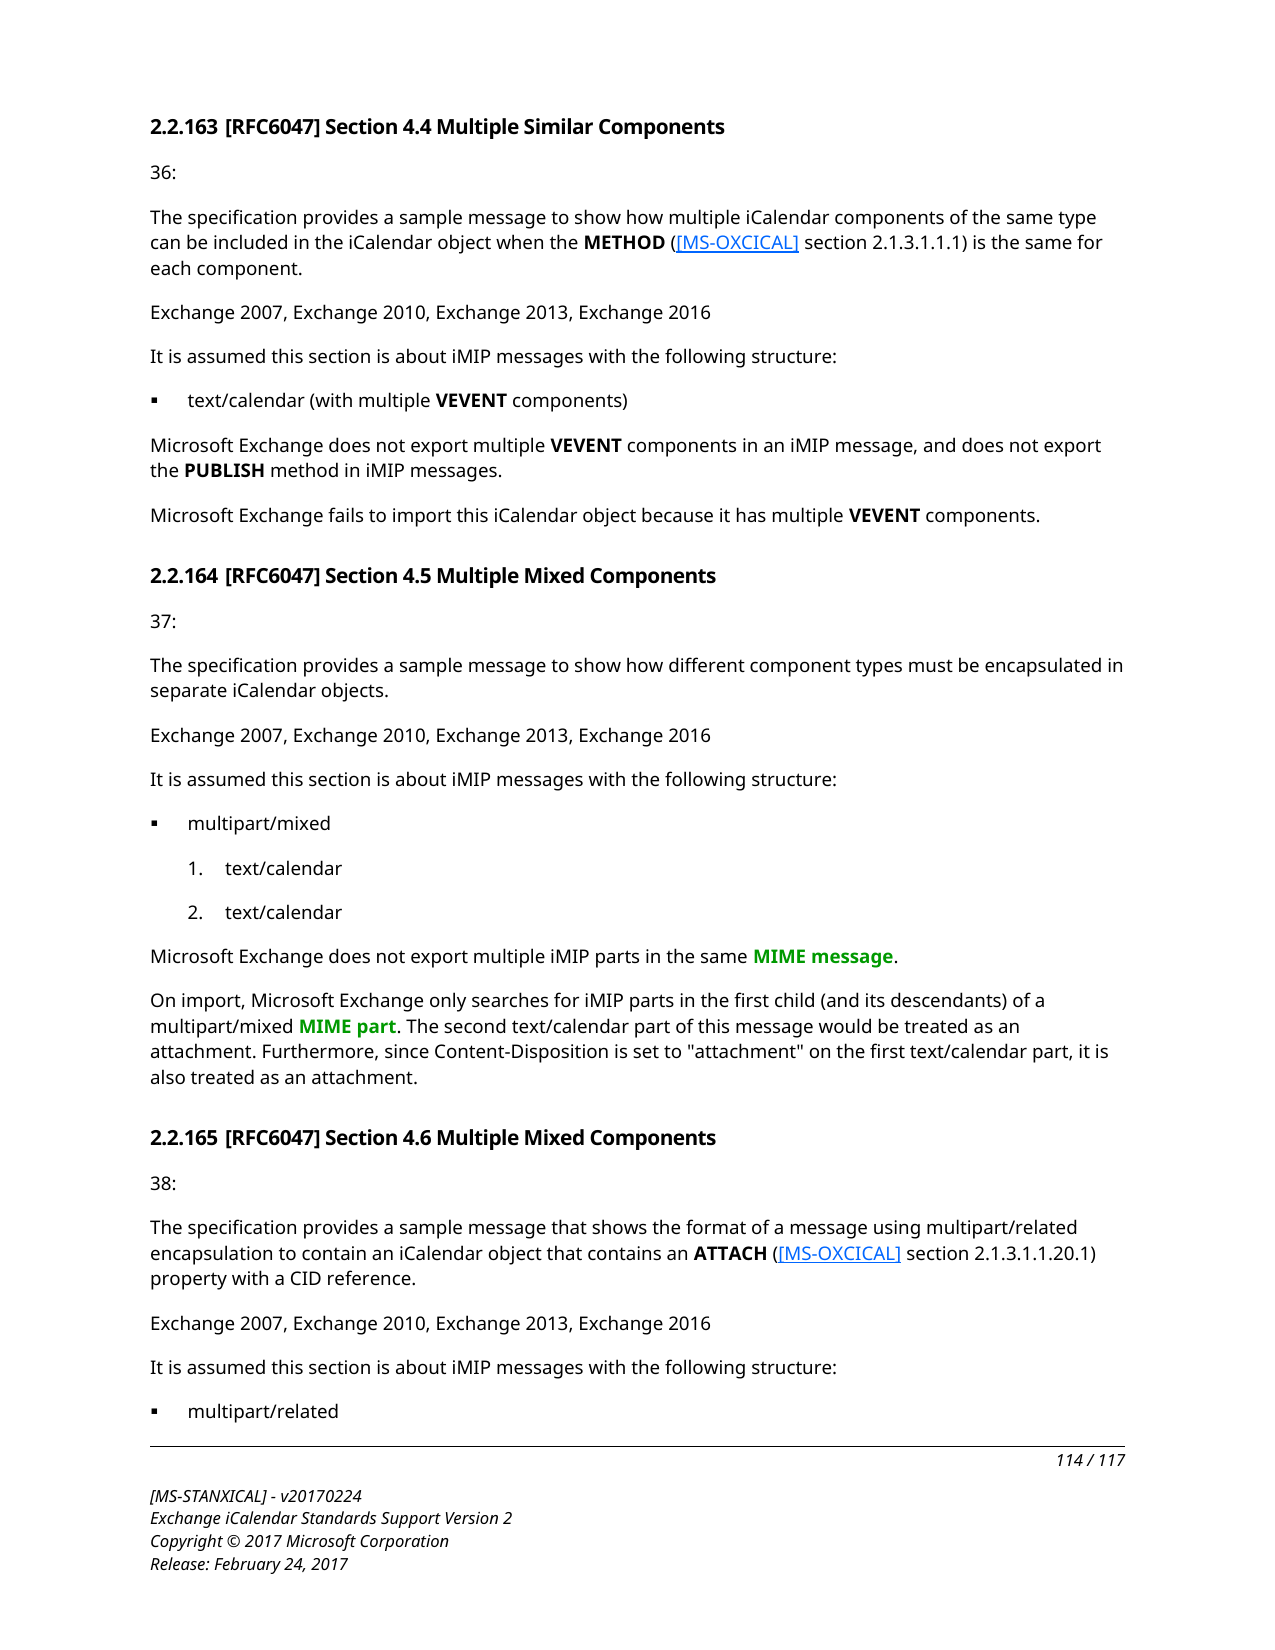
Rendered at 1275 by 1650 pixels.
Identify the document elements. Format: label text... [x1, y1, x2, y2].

subtitle [RFC6047] Section 4.5 Multiple Mixed Components [150, 561, 1125, 589]
text C0036: [150, 160, 1125, 185]
list multipart/mixed [150, 811, 1125, 836]
subtitle [RFC6047] Section 4.4 Multiple Similar Components [150, 112, 1125, 141]
text Microsoft Exchange fails to import this iCalendar object because it has multiple VEVENT components. [150, 502, 1125, 527]
list text/calendar [187, 855, 1125, 880]
text Exchange 2007, Exchange 2010, Exchange 2013, Exchange 2016 [150, 299, 1125, 325]
text C0038: [150, 1170, 1125, 1196]
text Exchange 2007, Exchange 2010, Exchange 2013, Exchange 2016 [150, 722, 1125, 747]
text Microsoft Exchange does not export multiple iMIP parts in the same MIME message. [150, 943, 1125, 969]
text Exchange 2007, Exchange 2010, Exchange 2013, Exchange 2016 [150, 1310, 1125, 1335]
text The specification provides a sample message to show how different component types must be encapsulated in separate iCalendar objects. [150, 652, 1125, 703]
text C0037: [150, 608, 1125, 633]
list multipart/related [150, 1398, 1125, 1424]
text The specification provides a sample message to show how multiple iCalendar components of the same type can be included in the iCalendar object when the METHOD ([MS-OXCICAL] section 2.1.3.1.1.1) is the same for each component. [150, 204, 1125, 281]
text It is assumed this section is about iMIP messages with the following structure: [150, 1354, 1125, 1379]
text It is assumed this section is about iMIP messages with the following structure: [150, 766, 1125, 792]
list text/calendar (with multiple VEVENT components) [150, 388, 1125, 413]
text It is assumed this section is about iMIP messages with the following structure: [150, 343, 1125, 369]
text Microsoft Exchange does not export multiple VEVENT components in an iMIP message, and does not export the PUBLISH method in iMIP messages. [150, 432, 1125, 483]
list text/calendar [187, 899, 1125, 924]
text On import, Microsoft Exchange only searches for iMIP parts in the first child (and its descendants) of a multipart/mixed MIME part. The second text/calendar part of this message would be treated as an attachment. Furthermore, since Content-Disposition is set to "attachment" on the first text/calendar part, it is also treated as an attachment. [150, 988, 1125, 1090]
text The specification provides a sample message that shows the format of a message using multipart/related encapsulation to contain an iCalendar object that contains an ATTACH ([MS-OXCICAL] section 2.1.3.1.1.20.1) property with a CID reference. [150, 1214, 1125, 1291]
subtitle [RFC6047] Section 4.6 Multiple Mixed Components [150, 1123, 1125, 1151]
